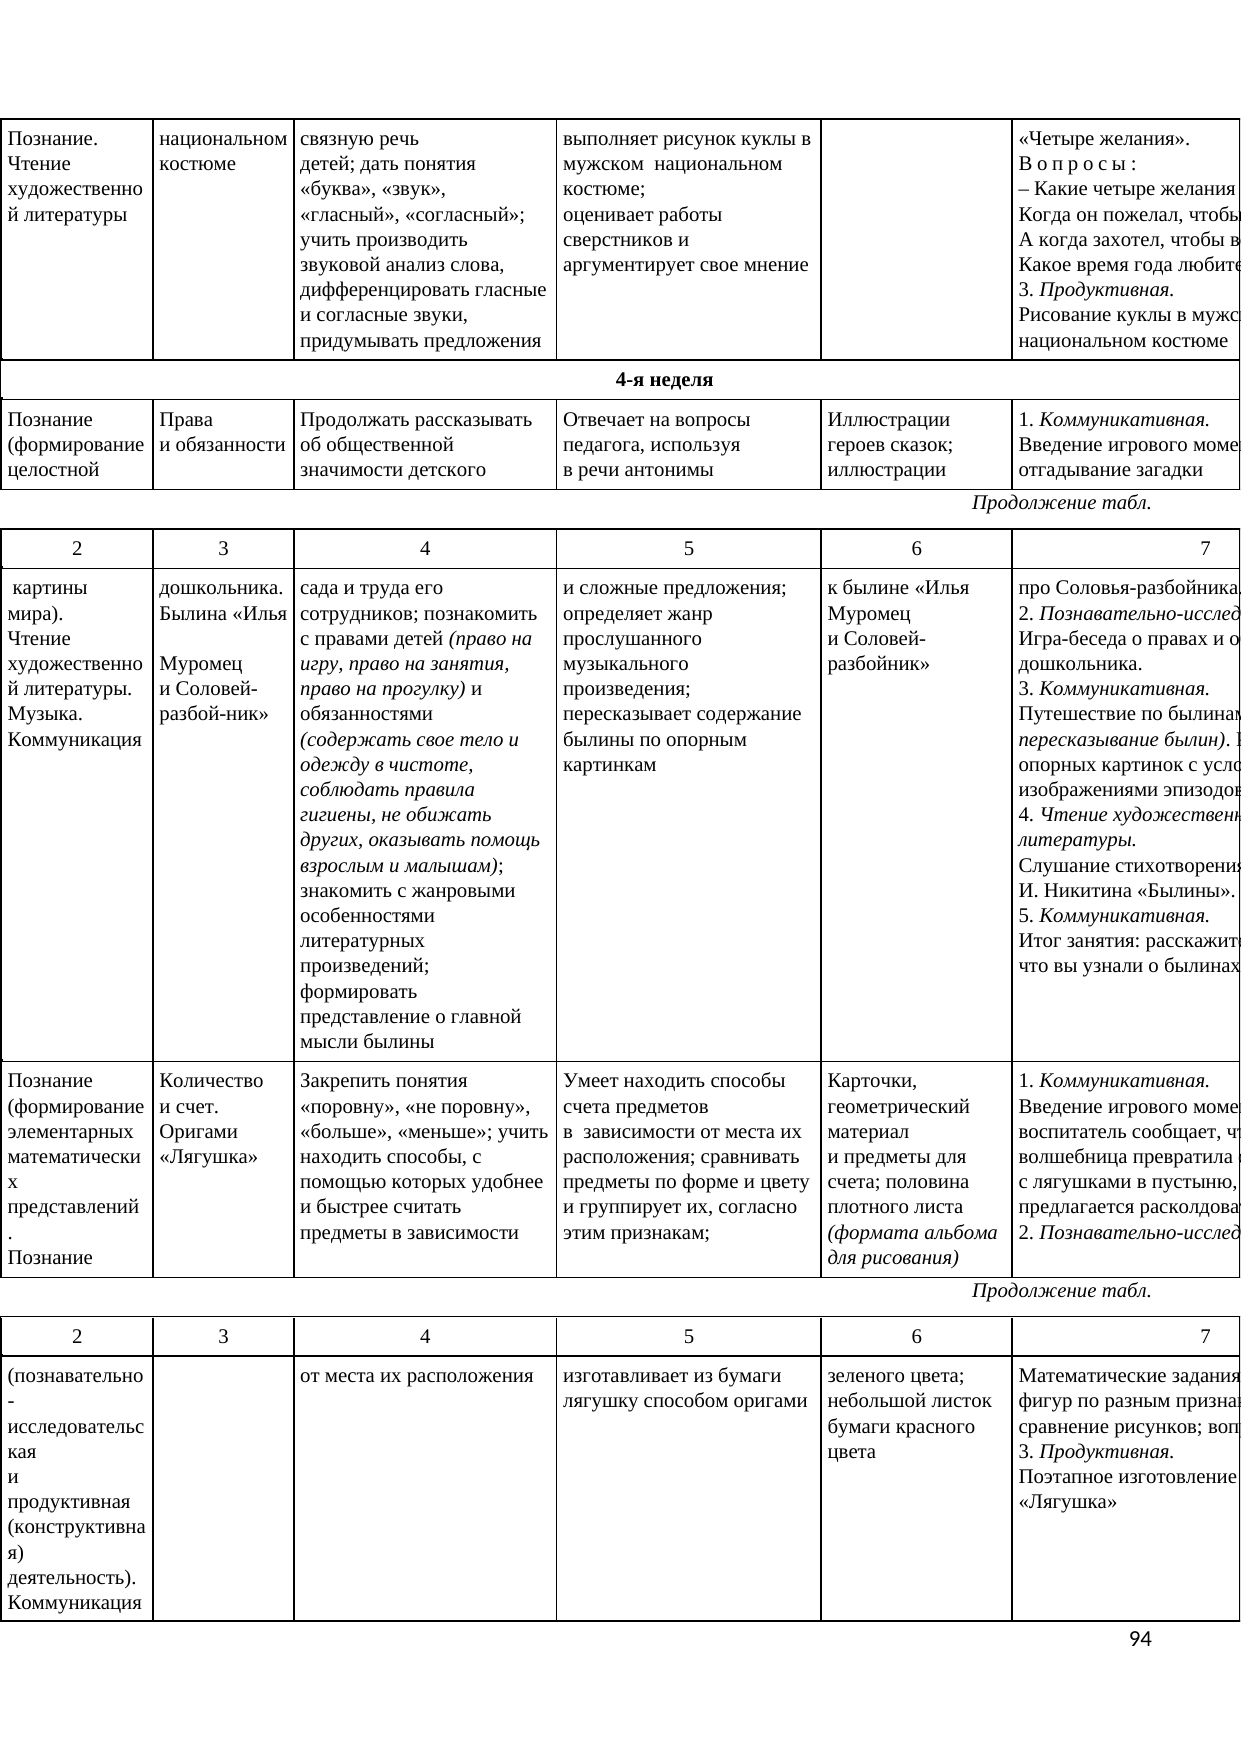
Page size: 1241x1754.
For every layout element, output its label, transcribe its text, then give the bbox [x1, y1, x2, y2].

table_cell Отвечает на вопросы педагога, используя в речи антонимы [557, 400, 820, 489]
table_cell Количество и счет. Оригами «Лягушка» [154, 1062, 293, 1277]
table_header 2 [2, 1317, 153, 1355]
text Продолжение табл. [177, 490, 1152, 514]
table_cell Познание (формирование целостной [2, 400, 152, 489]
table_header 6 [822, 1317, 1012, 1355]
table_cell про Соловья-разбойника. 2. Познавательно-исследовательская. Игра-беседа о правах и обязанностях дошкольника. 3. Коммуникативная. Путешествие по былинам (совместное пересказывание былин). Рассматривание опорных картинок с условными изображениями эпизодов былины. 4. Чтение художественной литературы. Слушание стихотворения И. Никитина «Былины». 5. Коммуникативная. Итог занятия: расскажите, что вы узнали о былинах [1013, 569, 1239, 1061]
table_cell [822, 1357, 1011, 1620]
table_cell сада и труда его сотрудников; познакомить с правами детей (право на игру, право на занятия, право на прогулку) и обязанностями (содержать свое тело и одежду в чистоте, соблюдать правила гигиены, не обижать других, оказывать помощь взрослым и малышам); знакомить с жанровыми особенностями литературных произведений; формировать представление о главной мысли былины [295, 569, 556, 1061]
table_cell дошкольника. Былина «Илья Муромец и Соловей-разбой-ник» [154, 569, 293, 1061]
table_header 7 [1013, 1317, 1239, 1355]
table_cell 1. Коммуникативная. Введение игрового момента: отгадывание загадки [1013, 400, 1239, 489]
table_cell картины мира). Чтение художественной литературы. Музыка. Коммуникация [2, 569, 152, 1061]
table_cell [1013, 120, 1239, 359]
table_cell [295, 120, 556, 359]
table_cell Умеет находить способы счета предметов в зависимости от места их расположения; сравнивать предметы по форме и цвету и группирует их, согласно этим признакам; [557, 1062, 820, 1277]
table_header 5 [557, 1317, 821, 1355]
table_cell Познание (формирование элементарных математических представлений . Познание [2, 1062, 152, 1277]
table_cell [1013, 1357, 1239, 1620]
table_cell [2, 120, 152, 359]
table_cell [557, 1357, 820, 1620]
table_header 6 [822, 530, 1011, 567]
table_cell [557, 120, 820, 359]
table_header 2 [2, 530, 152, 567]
table_cell Иллюстрации героев сказок; иллюстрации [822, 400, 1011, 489]
table_header 3 [154, 1317, 294, 1355]
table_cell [295, 1357, 556, 1620]
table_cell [2, 1357, 152, 1620]
table_cell и сложные предложения; определяет жанр прослушанного музыкального произведения; пересказывает содержание былины по опорным картинкам [557, 569, 820, 1061]
table_header 4 [295, 530, 556, 567]
table_cell Закрепить понятия «поровну», «не поровну», «больше», «меньше»; учить находить способы, с помощью которых удобнее и быстрее считать предметы в зависимости [295, 1062, 556, 1277]
table_header 7 [1013, 530, 1239, 567]
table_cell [822, 120, 1011, 359]
table_header 5 [557, 530, 820, 567]
table_cell к былине «Илья Муромец и Соловей- разбойник» [822, 569, 1011, 1061]
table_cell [154, 120, 293, 359]
table_cell 1. Коммуникативная. Введение игрового момента: воспитатель сообщает, что злая волшебница превратила озеро с лягушками в пустыню, детям предлагается расколдовать озеро. 2. Познавательно-исследовтельская. [1013, 1062, 1239, 1277]
table_cell [154, 1357, 293, 1620]
table_cell Карточки, геометрический материал и предметы для счета; половина плотного листа (формата альбома для рисования) [822, 1062, 1011, 1277]
table_cell Права и обязанности [154, 400, 293, 489]
table_header 3 [154, 530, 293, 567]
table_header 4 [295, 1317, 556, 1355]
table_cell Продолжать рассказывать об общественной значимости детского [295, 400, 556, 489]
table_cell 4-я неделя [1, 361, 1239, 399]
text Продолжение табл. [177, 1278, 1152, 1302]
